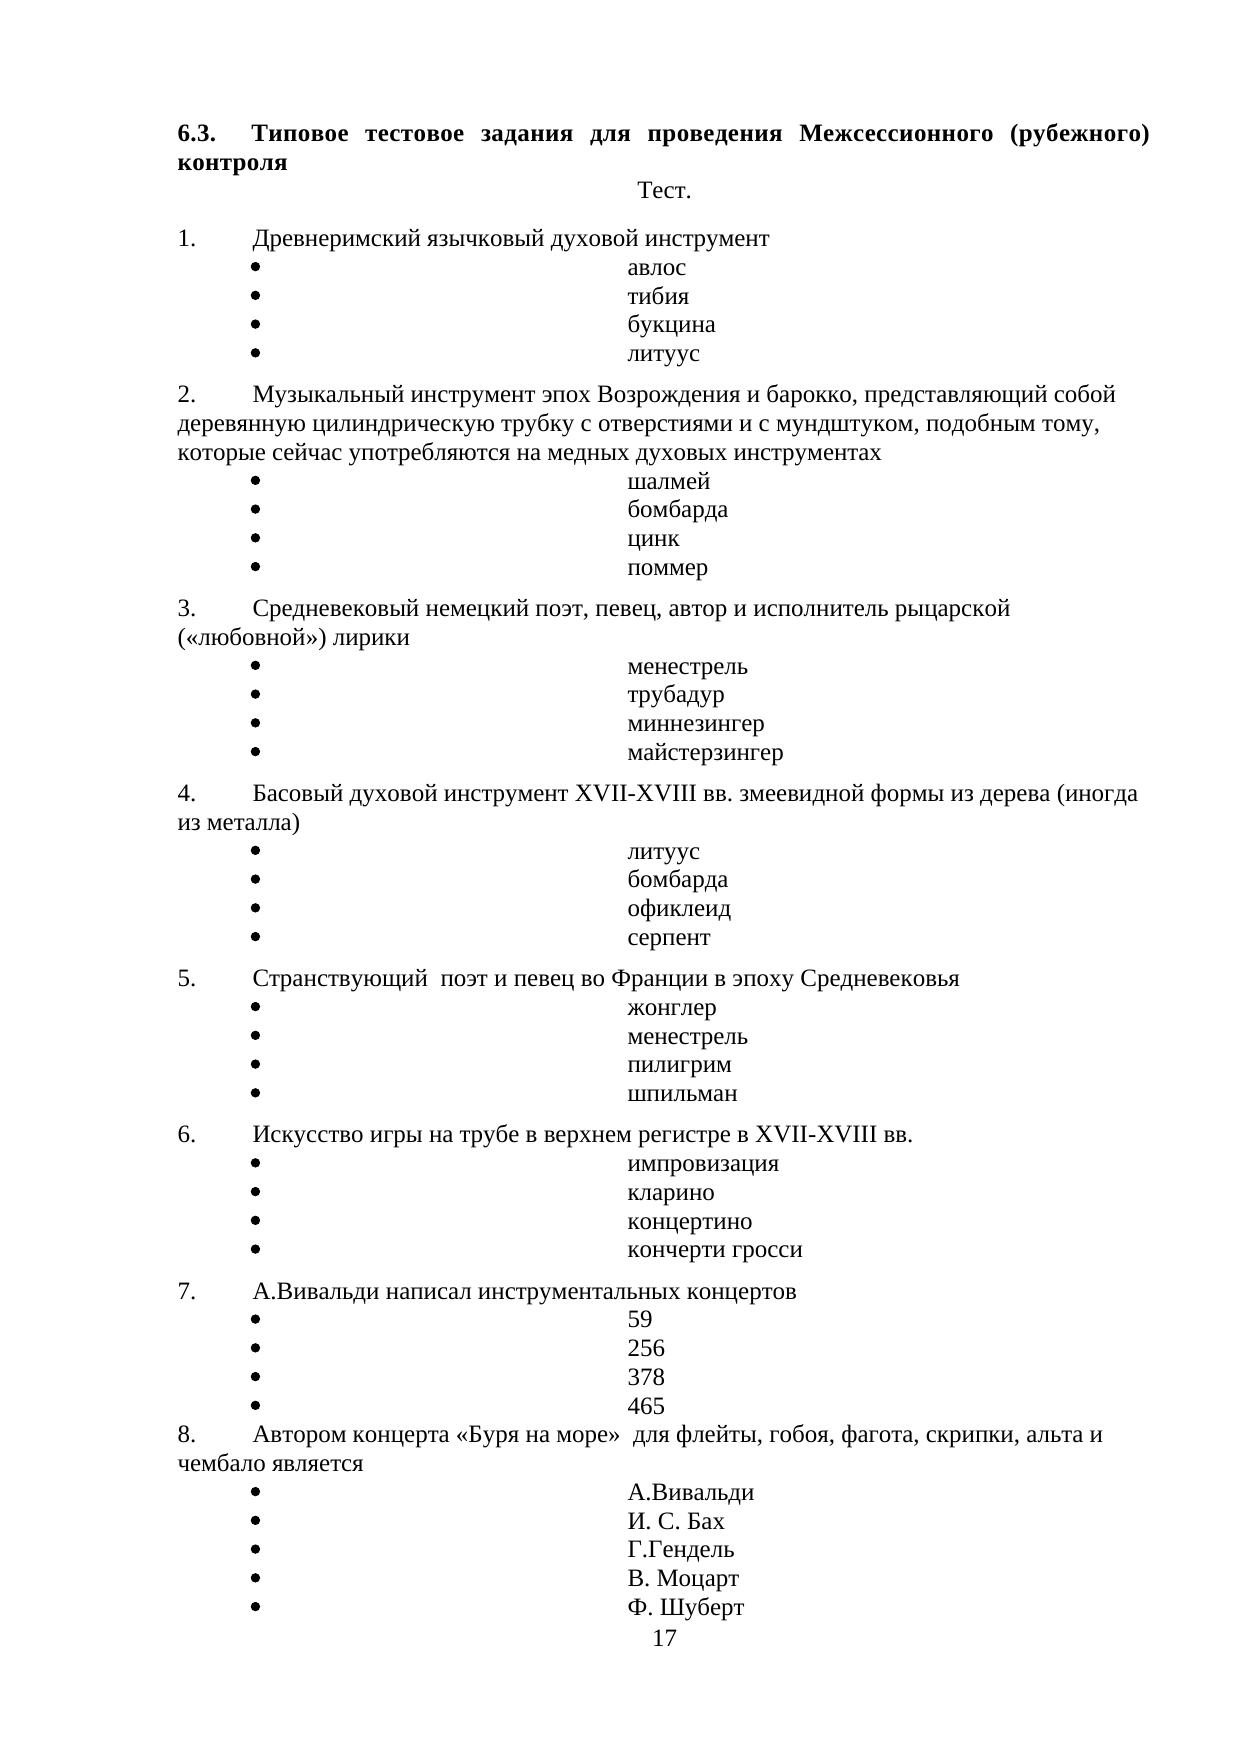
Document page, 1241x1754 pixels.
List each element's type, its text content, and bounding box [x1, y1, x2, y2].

list менестрель [177, 651, 1152, 679]
list А.Вивальди [177, 1477, 1152, 1506]
list 256 [177, 1333, 1152, 1362]
list Искусство игры на трубе в верхнем регистре в XVII-XVIII вв. [177, 1119, 1152, 1148]
list Древнеримский язычковый духовой инструмент [177, 223, 1152, 252]
list майстерзингер [177, 737, 1152, 766]
list концертино [177, 1206, 1152, 1234]
list миннезингер [177, 708, 1152, 737]
list бомбарда [177, 864, 1152, 893]
list серпент [177, 922, 1152, 951]
list 465 [177, 1391, 1152, 1419]
list Ф. Шуберт [177, 1592, 1152, 1621]
list трубадур [177, 679, 1152, 708]
list авлос [177, 252, 1152, 281]
list Странствующий поэт и певец во Франции в эпоху Средневековья [177, 963, 1152, 992]
list А.Вивальди написал инструментальных концертов [177, 1276, 1152, 1304]
list литуус [177, 836, 1152, 864]
list 59 [177, 1304, 1152, 1333]
list кончерти гросси [177, 1234, 1152, 1263]
list шалмей [177, 466, 1152, 494]
list 378 [177, 1362, 1152, 1391]
list офиклеид [177, 893, 1152, 922]
list Басовый духовой инструмент XVII-XVIII вв. змеевидной формы из дерева (иногда из металла) [177, 778, 1152, 836]
list шпильман [177, 1078, 1152, 1107]
list Автором концерта «Буря на море» для флейты, гобоя, фагота, скрипки, альта и чембало является [177, 1419, 1152, 1477]
list Музыкальный инструмент эпох Возрождения и барокко, представляющий собой деревянную цилиндрическую трубку с отверстиями и с мундштуком, подобным тому, которые сейчас употребляются на медных духовых инструментах [177, 379, 1152, 466]
list тибия [177, 281, 1152, 309]
list литуус [177, 338, 1152, 367]
list цинк [177, 523, 1152, 552]
list Г.Гендель [177, 1534, 1152, 1563]
list бомбарда [177, 494, 1152, 523]
list поммер [177, 552, 1152, 581]
text Тест. [177, 176, 1152, 204]
list жонглер [177, 992, 1152, 1021]
list импровизация [177, 1148, 1152, 1177]
list Типовое тестовое задания для проведения Межсессионного (рубежного) контроля [177, 118, 1152, 176]
list пилигрим [177, 1049, 1152, 1078]
list кларино [177, 1177, 1152, 1206]
list букцина [177, 309, 1152, 338]
list Средневековый немецкий поэт, певец, автор и исполнитель рыцарской («любовной») лирики [177, 593, 1152, 651]
list И. С. Бах [177, 1506, 1152, 1534]
list менестрель [177, 1021, 1152, 1049]
list В. Моцарт [177, 1563, 1152, 1592]
